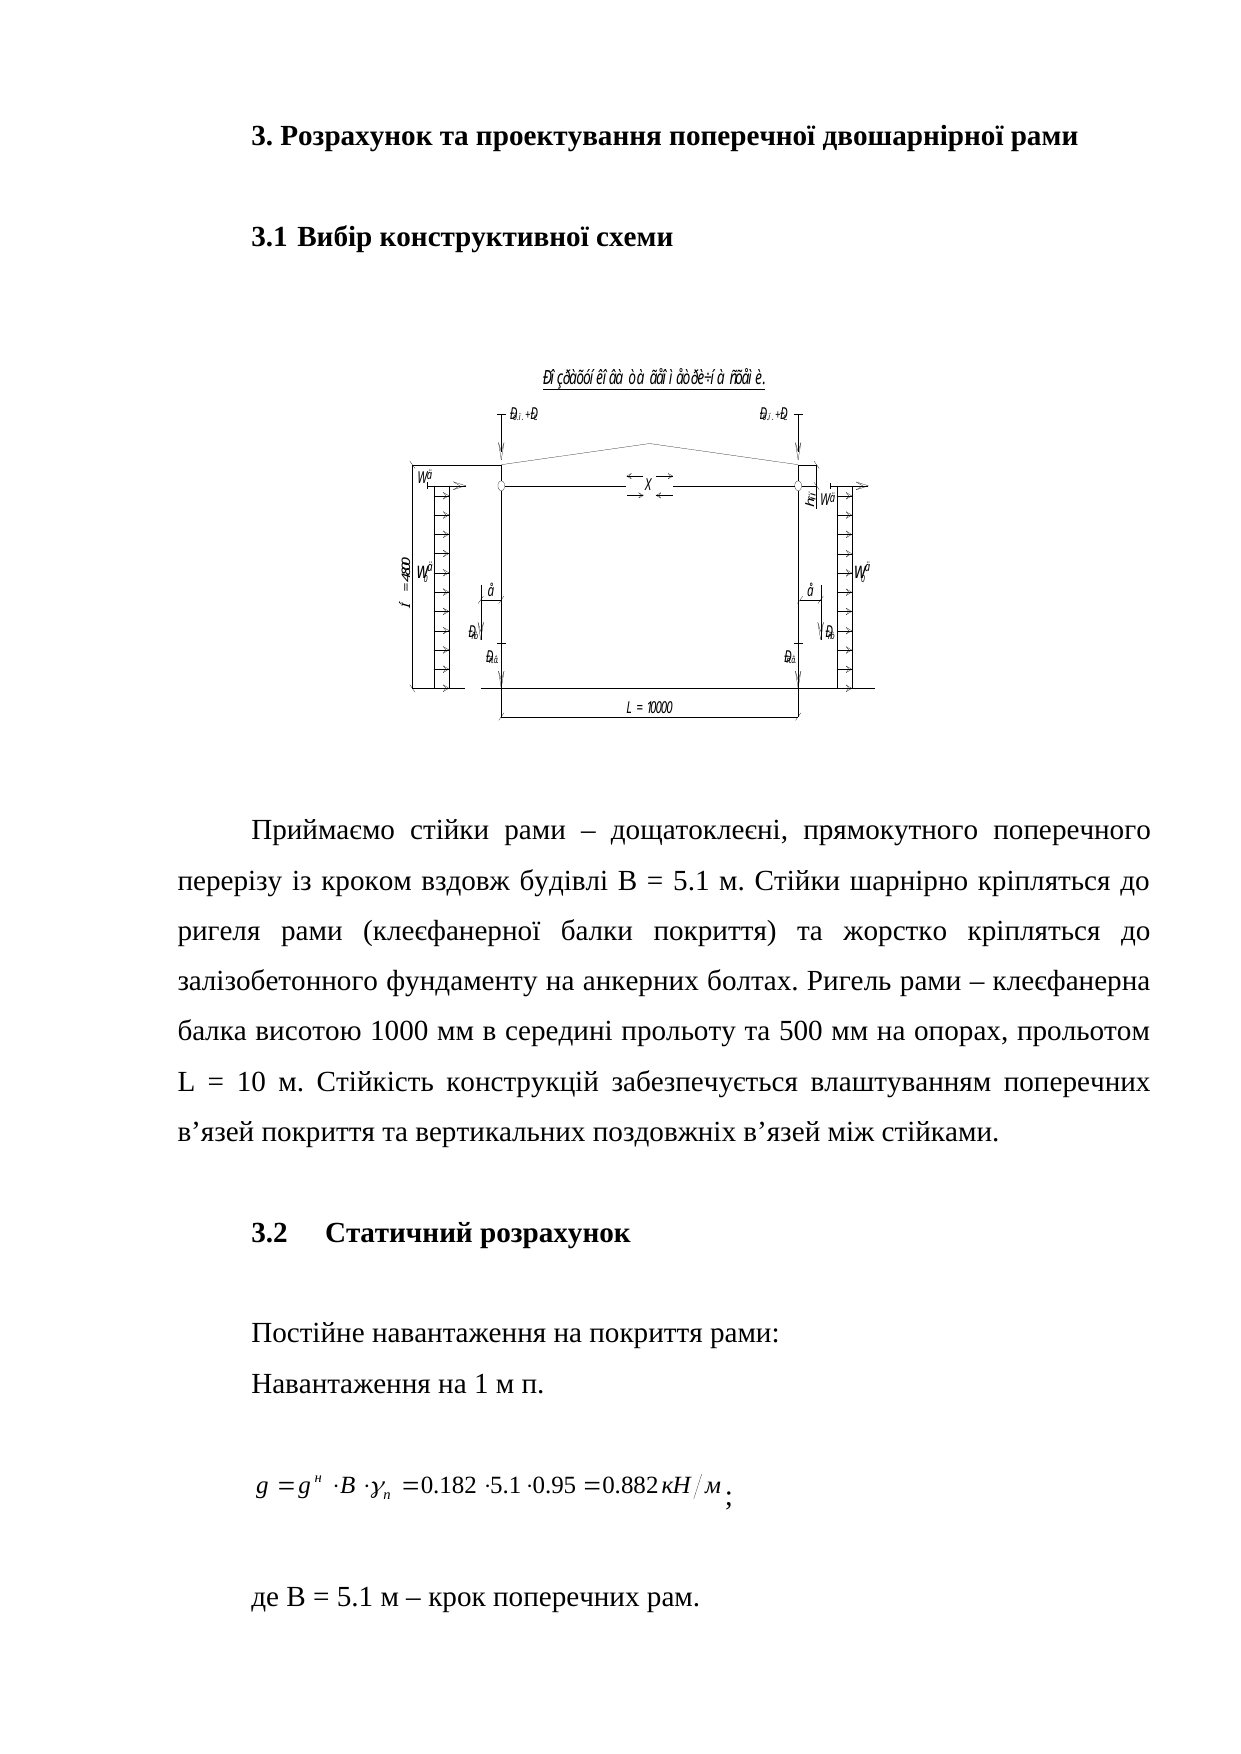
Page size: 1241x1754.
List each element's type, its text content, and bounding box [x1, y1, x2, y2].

text де В = – крок поперечних рам. [177, 1579, 1152, 1612]
text Навантаження на п. [177, 1366, 1152, 1399]
text Приймаємо стійки рами – дощатоклеєні, прямокутного поперечного перерізу із кроком вздовж будівлі В = . Стійки шарнірно кріпляться до ригеля рами (клеєфанерної балки покриття) та жорстко кріпляться до залізобетонного фундаменту на анкерних болтах. Ригель рами – клеєфанерна балка висотою в середині прольоту та на опорах, прольотом L = . Стійкість конструкцій забезпечується влаштуванням поперечних в’язей покриття та вертикальних поздовжніх в’язей між стійками. [177, 812, 1152, 1148]
list Статичний розрахунок [251, 1215, 1152, 1248]
text 3. Розрахунок та проектування поперечної двошарнірної рами [251, 118, 1152, 152]
text ; [177, 1466, 1152, 1512]
list Вибір конструктивної схеми [251, 219, 1152, 252]
text Постійне навантаження на покриття рами: [177, 1315, 1152, 1349]
